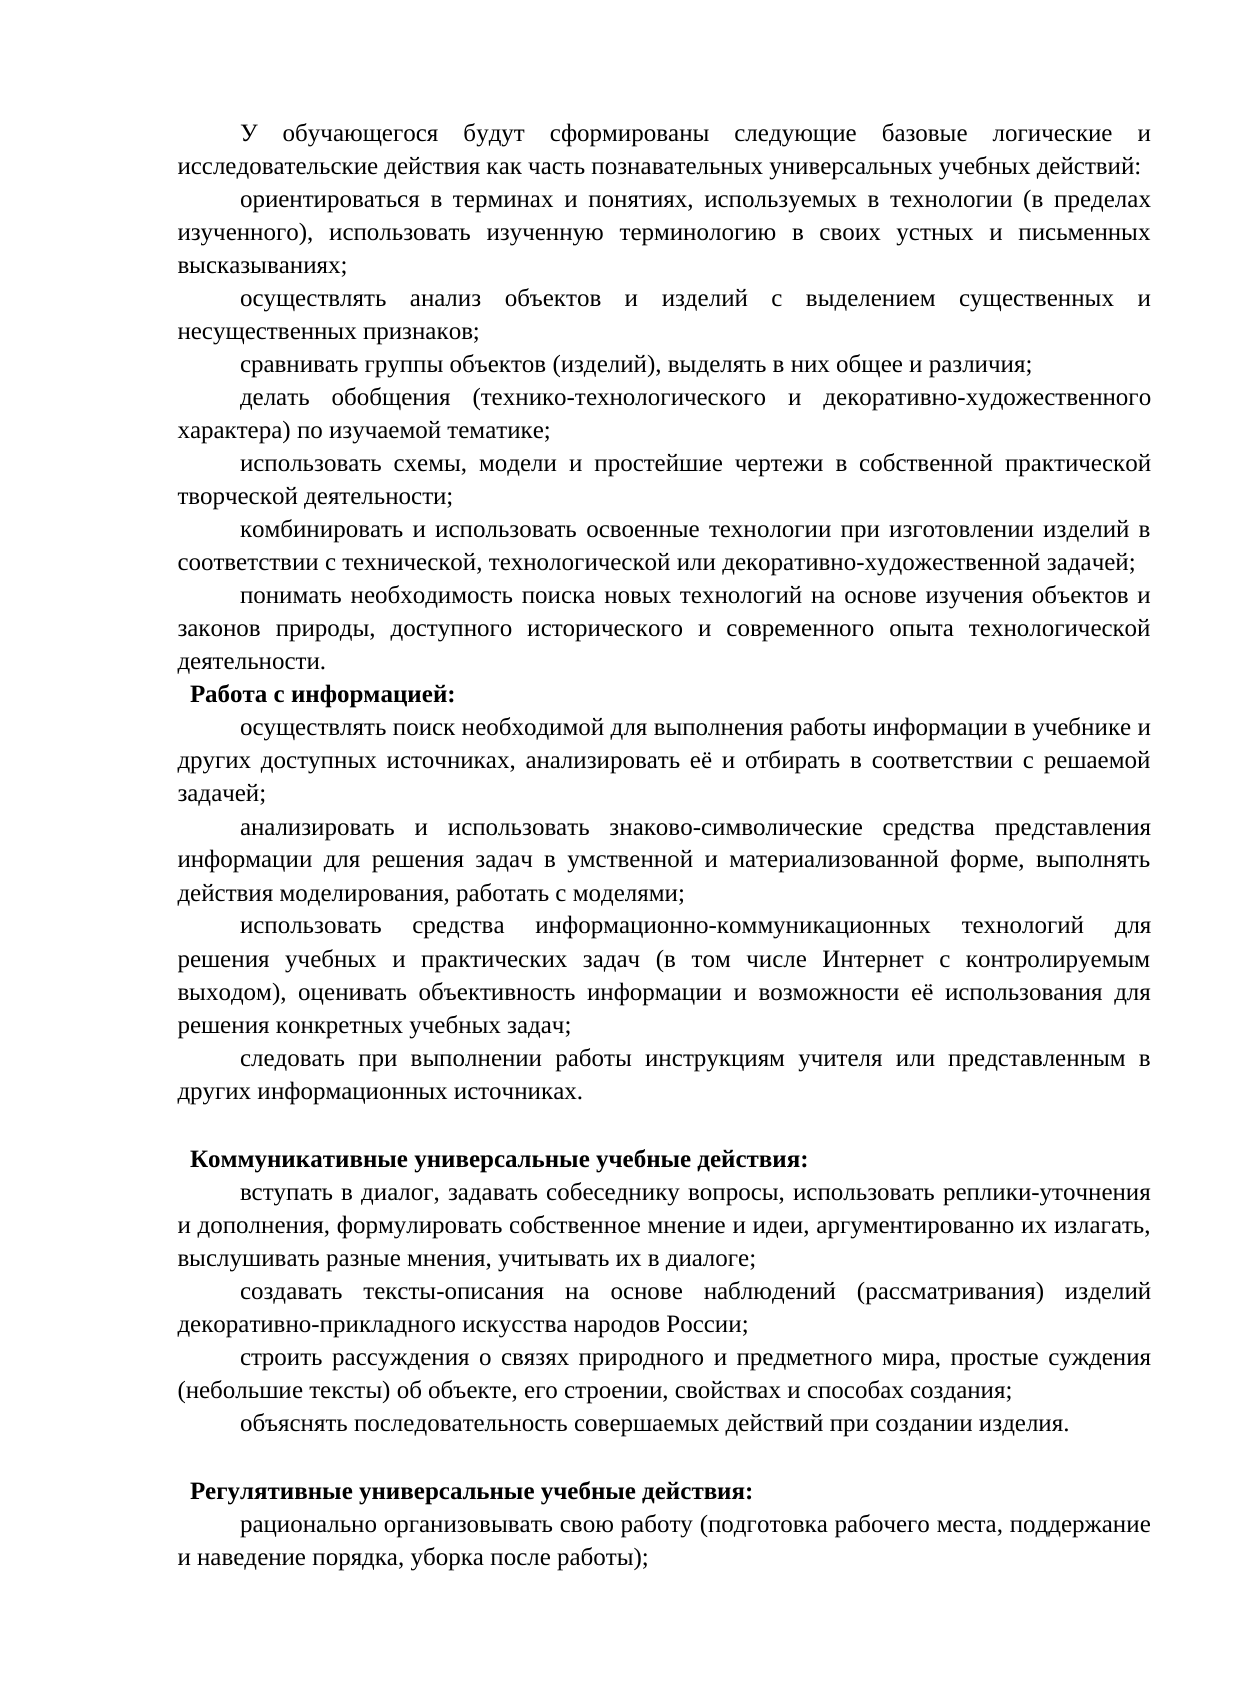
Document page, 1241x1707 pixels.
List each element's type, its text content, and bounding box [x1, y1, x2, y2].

text рационально организовывать свою работу (подготовка рабочего места, поддержание и наведение порядка, уборка после работы); [177, 1509, 1152, 1571]
text создавать тексты-описания на основе наблюдений (рассматривания) изделий декоративно-прикладного искусства народов России; [177, 1276, 1152, 1338]
text понимать необходимость поиска новых технологий на основе изучения объектов и законов природы, доступного исторического и современного опыта технологической деятельности. [177, 580, 1152, 675]
text осуществлять поиск необходимой для выполнения работы информации в учебнике и других доступных источниках, анализировать её и отбирать в соответствии с решаемой задачей; [177, 712, 1152, 807]
text сравнивать группы объектов (изделий), выделять в них общее и различия; [177, 349, 1152, 378]
text использовать схемы, модели и простейшие чертежи в собственной практической творческой деятельности; [177, 448, 1152, 510]
text вступать в диалог, задавать собеседнику вопросы, использовать реплики-уточнения и дополнения, формулировать собственное мнение и идеи, аргументированно их излагать, выслушивать разные мнения, учитывать их в диалоге; [177, 1177, 1152, 1272]
text строить рассуждения о связях природного и предметного мира, простые суждения (небольшие тексты) об объекте, его строении, свойствах и способах создания; [177, 1342, 1152, 1404]
text осуществлять анализ объектов и изделий с выделением существенных и несущественных признаков; [177, 283, 1152, 345]
text использовать средства информационно-коммуникационных технологий для решения учебных и практических задач (в том числе Интернет с контролируемым выходом), оценивать объективность информации и возможности её использования для решения конкретных учебных задач; [177, 911, 1152, 1038]
text анализировать и использовать знаково-символические средства представления информации для решения задач в умственной и материализованной форме, выполнять действия моделирования, работать с моделями; [177, 812, 1152, 906]
text объяснять последовательность совершаемых действий при создании изделия. [177, 1408, 1152, 1437]
text Коммуникативные универсальные учебные действия: [190, 1144, 1152, 1172]
text У обучающегося будут сформированы следующие базовые логические и исследовательские действия как часть познавательных универсальных учебных действий: [177, 118, 1152, 180]
text делать обобщения (технико-технологического и декоративно-художественного характера) по изучаемой тематике; [177, 382, 1152, 444]
text Работа с информацией: [190, 679, 1152, 708]
text комбинировать и использовать освоенные технологии при изготовлении изделий в соответствии с технической, технологической или декоративно-художественной задачей; [177, 514, 1152, 576]
text следовать при выполнении работы инструкциям учителя или представленным в других информационных источниках. [177, 1043, 1152, 1104]
text ориентироваться в терминах и понятиях, используемых в технологии (в пределах изученного), использовать изученную терминологию в своих устных и письменных высказываниях; [177, 184, 1152, 279]
text Регулятивные универсальные учебные действия: [190, 1476, 1152, 1505]
